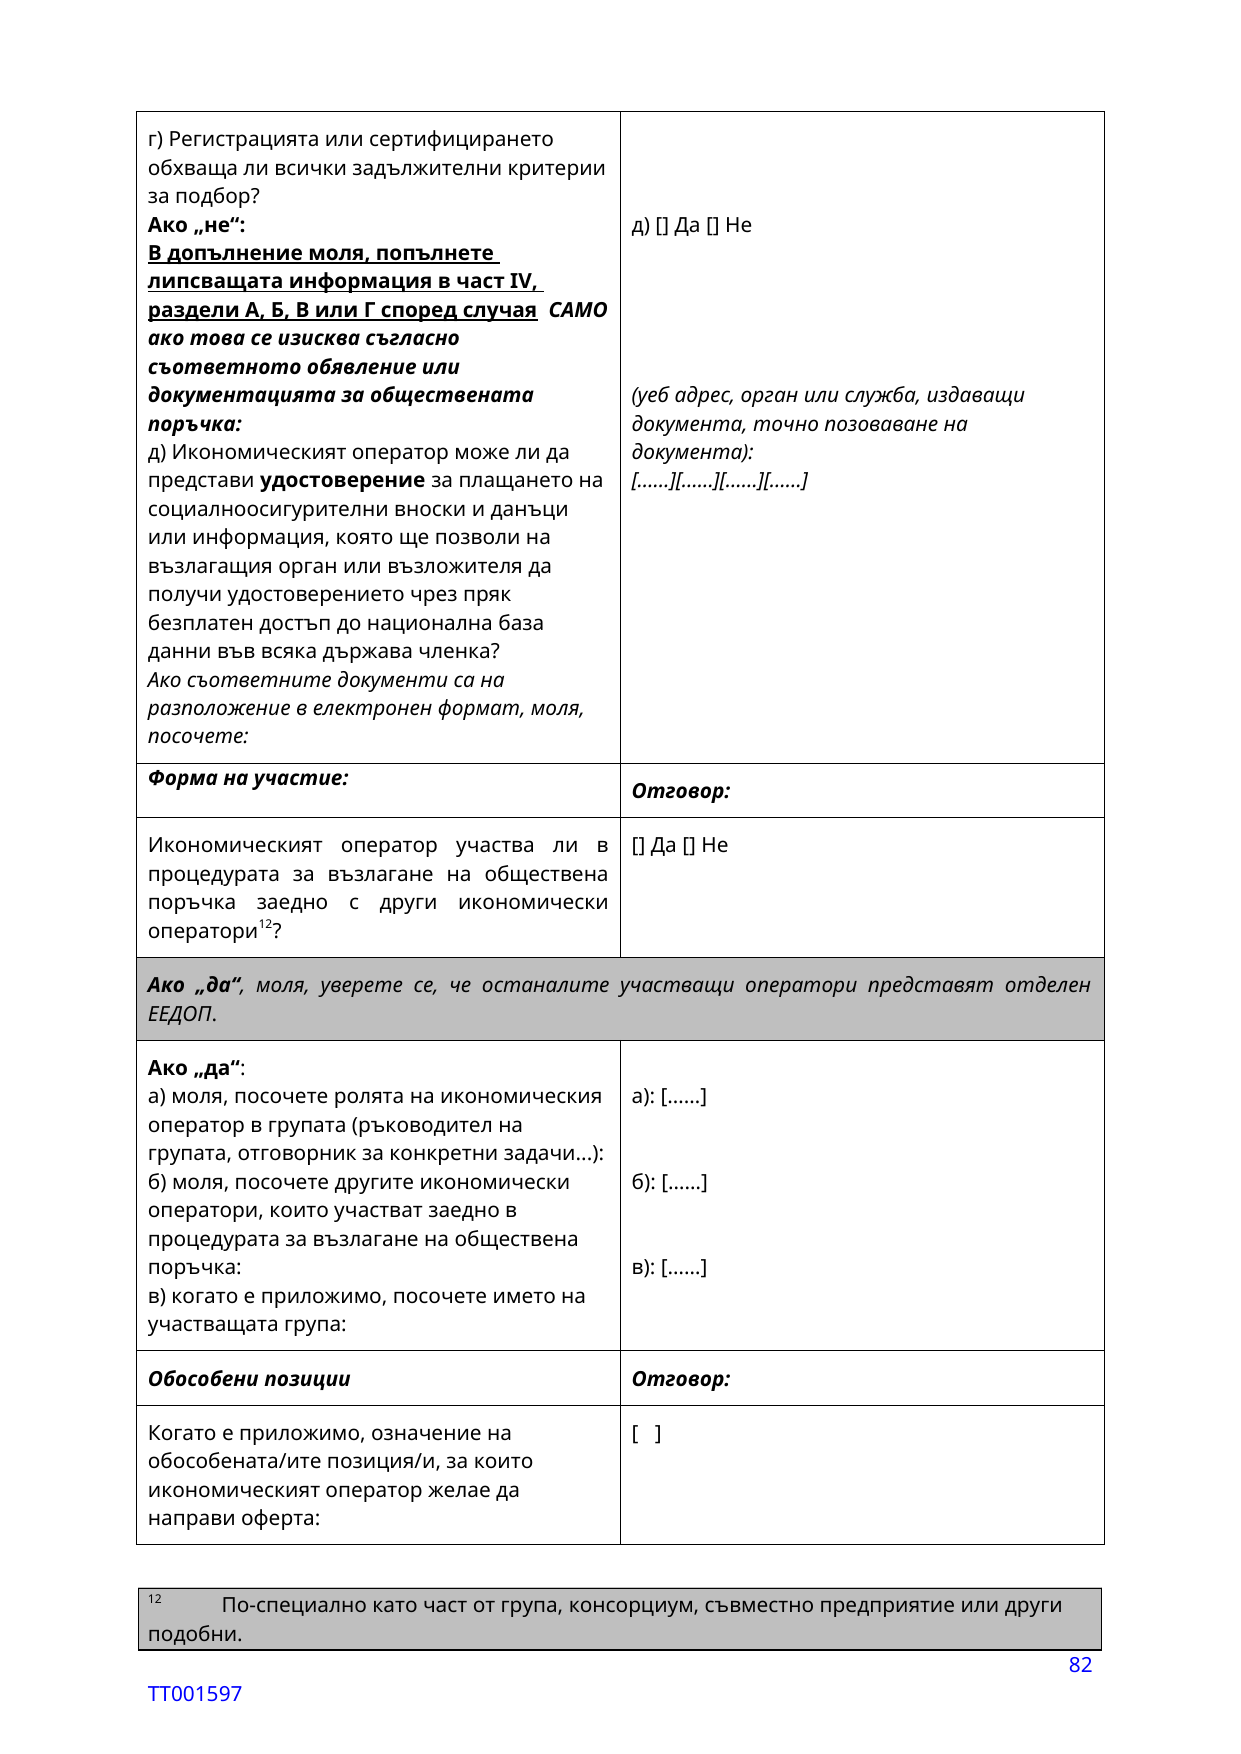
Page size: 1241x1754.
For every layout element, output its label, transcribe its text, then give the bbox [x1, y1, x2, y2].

table_cell Икономическият оператор участва ли в процедурата за възлагане на обществена поръчка заедно с други икономически оператори? [137, 818, 620, 957]
table_cell а): [……] б): [……] в): [……] [621, 1041, 1104, 1350]
table_cell [] Да [] Не [621, 818, 1104, 957]
table_cell Отговор: [621, 764, 1104, 817]
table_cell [621, 112, 1104, 762]
table_cell Форма на участие: [137, 764, 620, 817]
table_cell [137, 112, 620, 762]
table_cell Ако „да“, моля, уверете се, че останалите участващи оператори представят отделен ЕЕДОП. [137, 958, 1104, 1040]
table_cell Отговор: [621, 1351, 1104, 1404]
table_cell Обособени позиции [137, 1351, 620, 1404]
table_cell [ ] [621, 1406, 1104, 1544]
table_cell Ако „да“: а) моля, посочете ролята на икономическия оператор в групата (ръководител на групата, отговорник за конкретни задачи...): б) моля, посочете другите икономически оператори, които участват заедно в процедурата за възлагане на обществена поръчка: в) когато е приложимо, посочете името на участващата група: [137, 1041, 620, 1350]
table_cell Когато е приложимо, означение на обособената/ите позиция/и, за които икономическият оператор желае да направи оферта: [137, 1406, 620, 1544]
